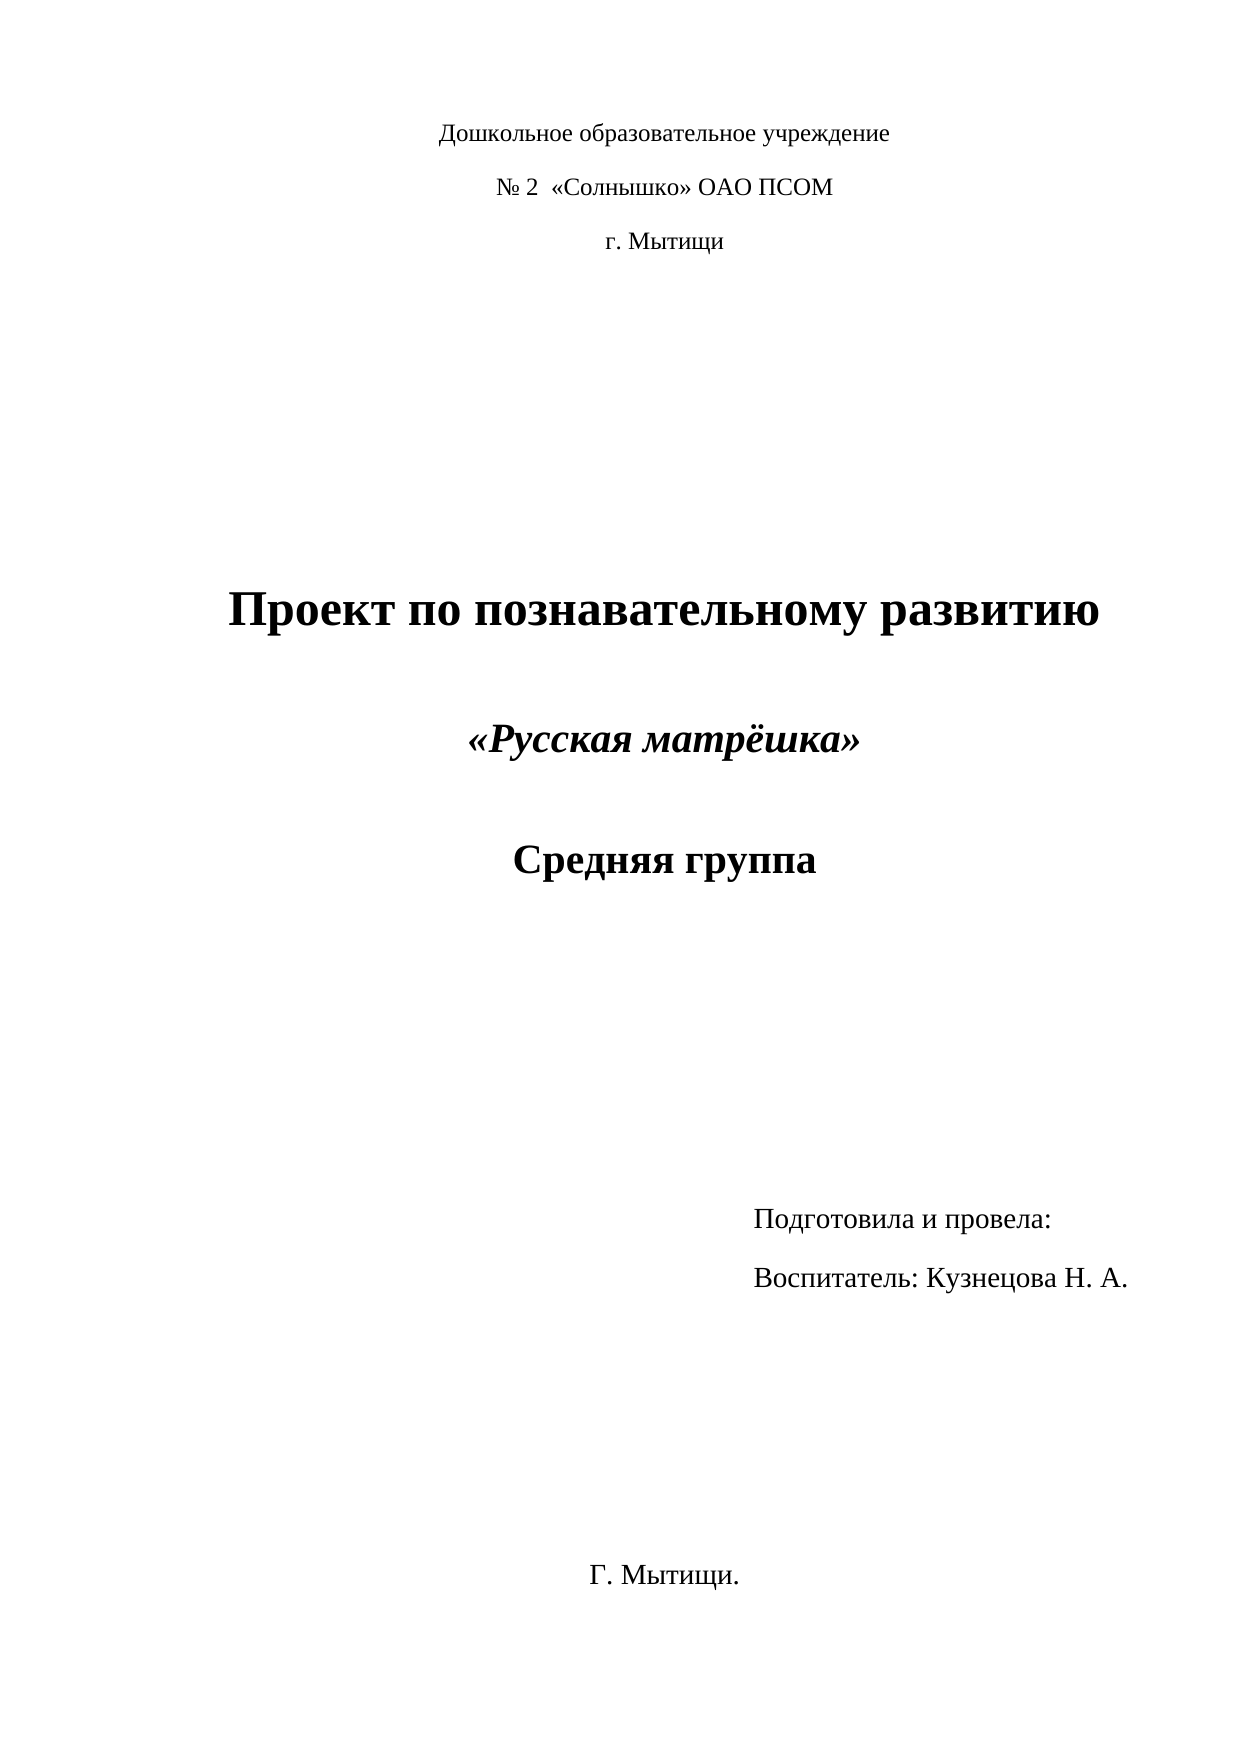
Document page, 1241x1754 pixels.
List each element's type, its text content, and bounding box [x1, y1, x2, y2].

text Г. Мытищи. [177, 1557, 1152, 1591]
text № 2 «Солнышко» ОАО ПСОМ [177, 172, 1152, 201]
text Воспитатель: Кузнецова Н. А. [177, 1261, 1152, 1294]
text Подготовила и провела: [177, 1201, 1152, 1235]
text г. Мытищи [177, 226, 1152, 254]
text Средняя группа [177, 835, 1152, 883]
subtitle Проект по познавательному развитию [177, 579, 1152, 636]
text Дошкольное образовательное учреждение [177, 118, 1152, 147]
subtitle «Русская матрёшка» [177, 714, 1152, 762]
